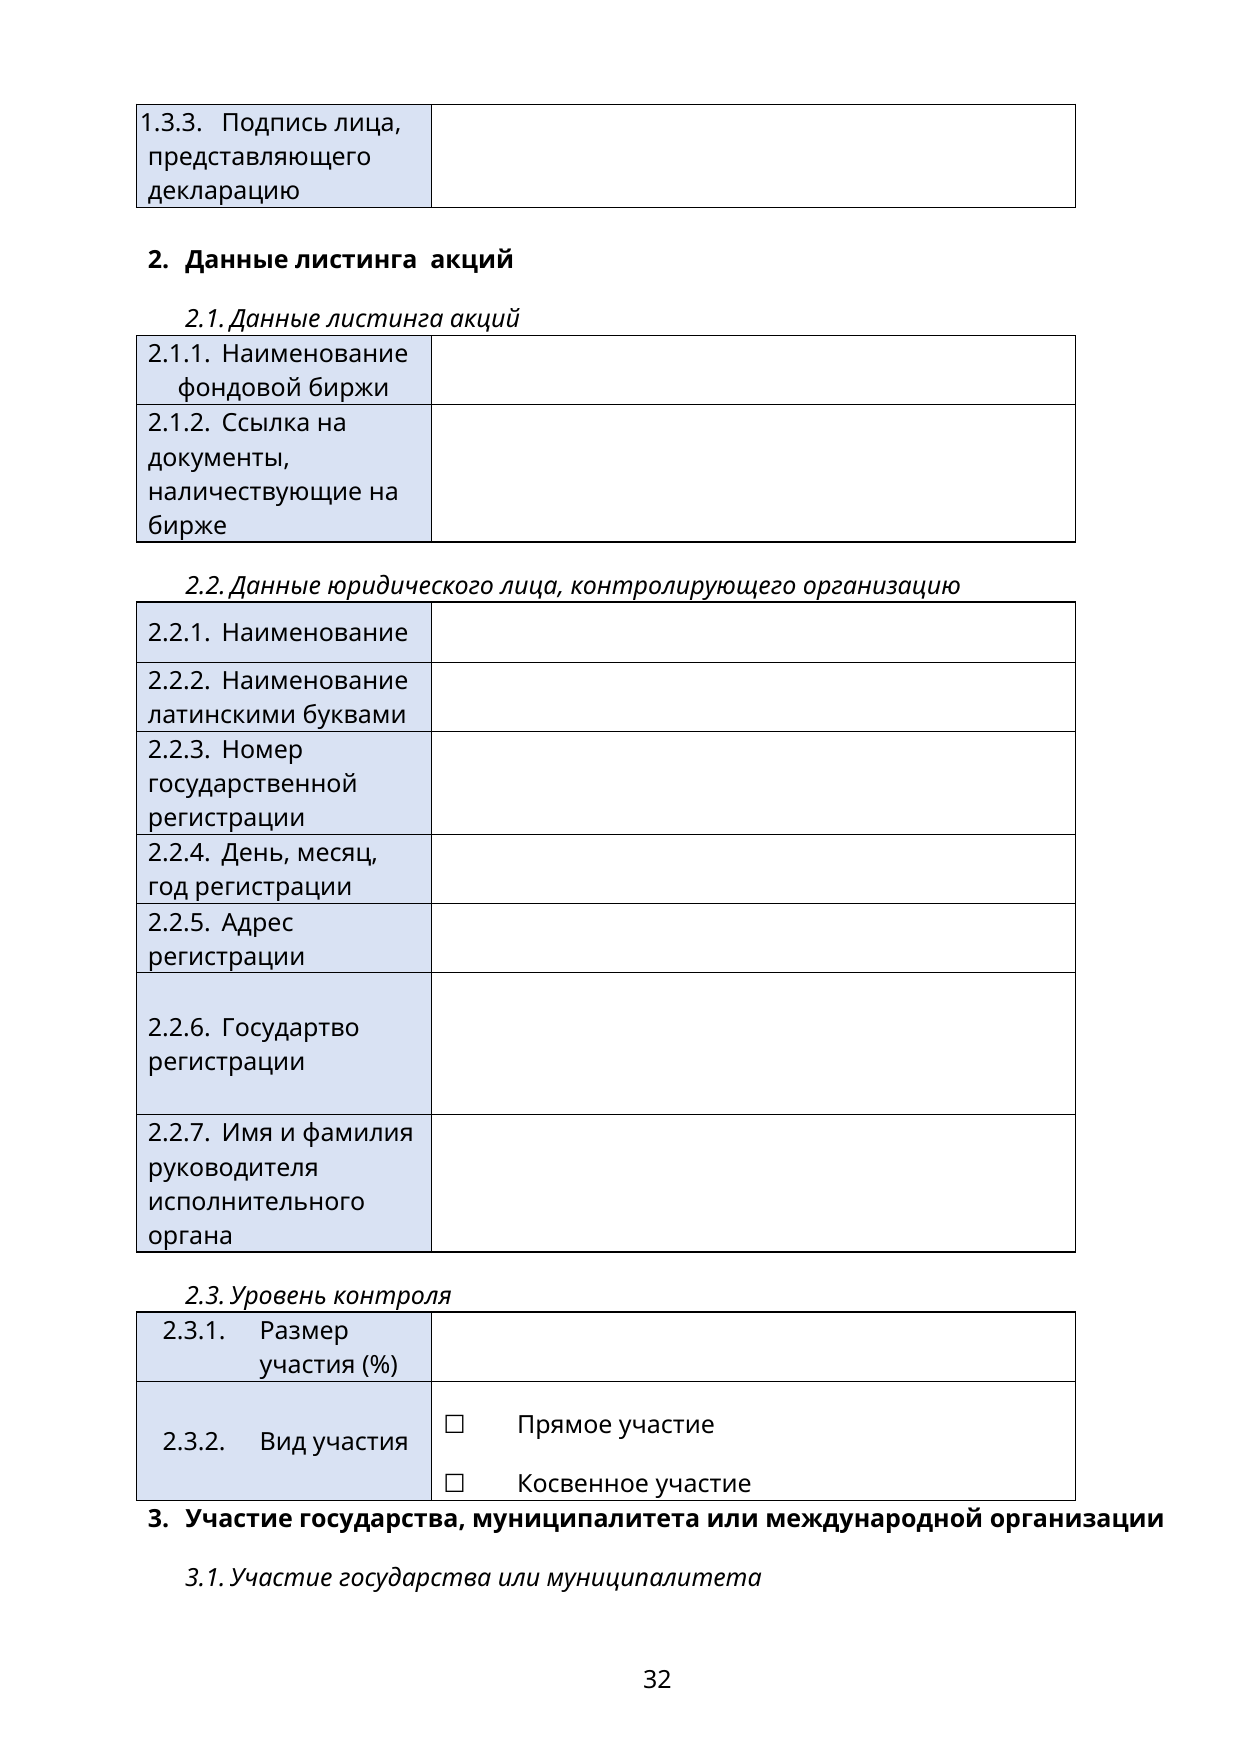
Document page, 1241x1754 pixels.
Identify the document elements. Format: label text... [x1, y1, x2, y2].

list Участие государства или муниципалитета [185, 1560, 1167, 1594]
list Уровень контроля [185, 1277, 1167, 1311]
table_cell Государтво регистрации [137, 973, 431, 1114]
table_cell [432, 1115, 1075, 1251]
table_cell [432, 835, 1075, 903]
table_cell Имя и фамилия руководителя исполнительного органа [137, 1115, 431, 1251]
table_cell Вид участия [137, 1382, 431, 1500]
table_cell Адрес регистрации [137, 904, 431, 972]
table_cell [432, 663, 1075, 731]
table_header [432, 603, 1075, 662]
table_cell Ссылка на документы, наличествующие на бирже [137, 405, 431, 541]
table_cell [432, 973, 1075, 1114]
table_cell [432, 105, 1075, 207]
list Данные юридического лица, контролирующего организацию [185, 567, 1167, 601]
list Участие государства, муниципалитета или международной организации [148, 1501, 1167, 1535]
table_cell День, месяц, год регистрации [137, 835, 431, 903]
table_cell [432, 732, 1075, 834]
list Данные листинга акций [148, 242, 1167, 276]
table_header [432, 1313, 1075, 1381]
list Данные листинга акций [185, 301, 1167, 335]
table_header Размер участия (%) [137, 1313, 431, 1381]
table_header Наименование [137, 603, 431, 662]
table_cell [432, 904, 1075, 972]
table_cell Подпись лица, представляющего декларацию [137, 105, 431, 207]
table_header [432, 336, 1075, 404]
table_cell Номер государственной регистрации [137, 732, 431, 834]
table_cell [432, 405, 1075, 541]
table_cell Прямое участие Косвенное участие [432, 1382, 1075, 1500]
table_header Наименование фондовой биржи [137, 336, 431, 404]
table_cell Наименование латинскими буквами [137, 663, 431, 731]
